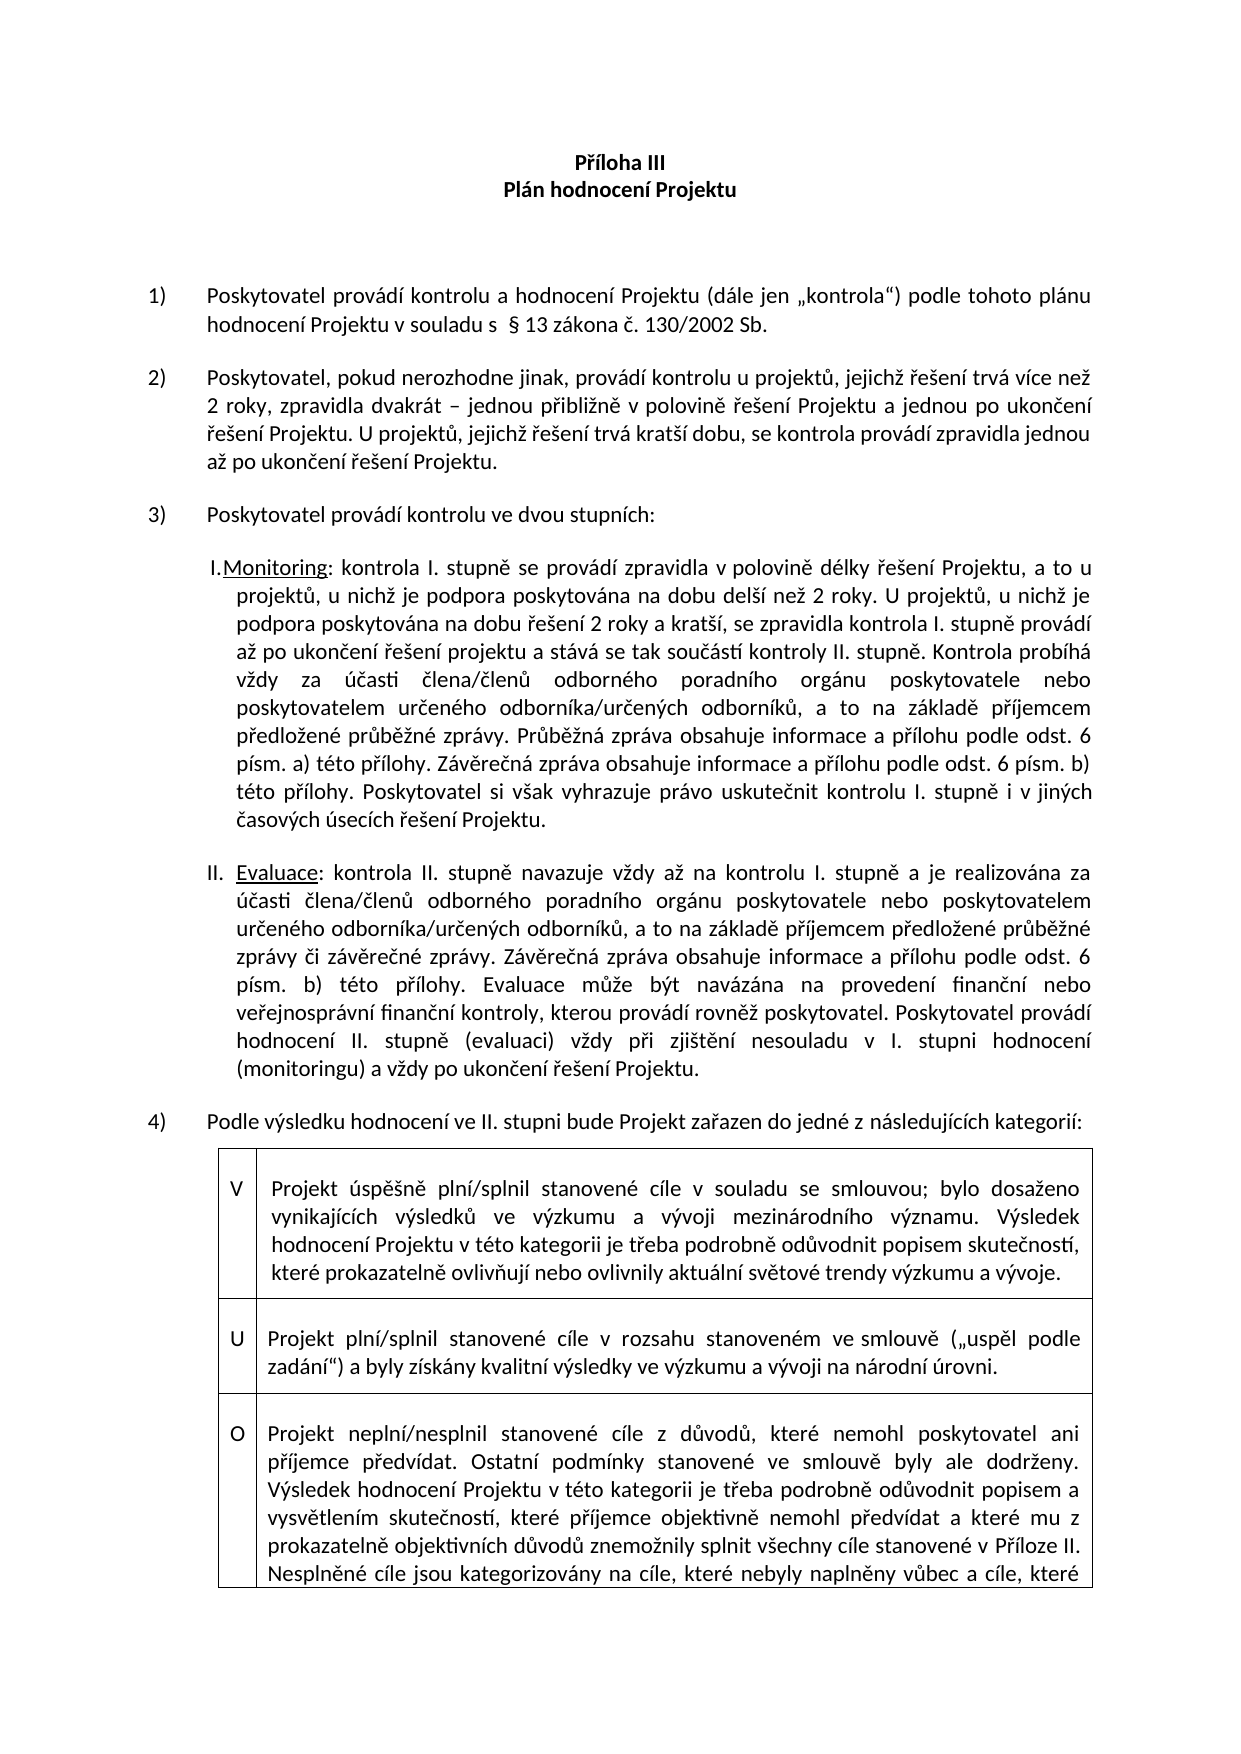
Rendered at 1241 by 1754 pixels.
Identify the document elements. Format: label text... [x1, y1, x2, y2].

table_cell U [219, 1299, 256, 1393]
list Poskytovatel provádí kontrolu a hodnocení Projektu (dále jen „kontrola“) podle tohoto plánu hodnocení Projektu v souladu s § 13 zákona č. 130/2002 Sb. [148, 282, 1093, 338]
list Monitoring: kontrola I. stupně se provádí zpravidla v polovině délky řešení Projektu, a to u projektů, u nichž je podpora poskytována na dobu delší než 2 roky. U projektů, u nichž je podpora poskytována na dobu řešení 2 roky a kratší, se zpravidla kontrola I. stupně provádí až po ukončení řešení projektu a stává se tak součástí kontroly II. stupně. Kontrola probíhá vždy za účasti člena/členů odborného poradního orgánu poskytovatele nebo poskytovatelem určeného odborníka/určených odborníků, a to na základě příjemcem předložené průběžné zprávy. Průběžná zpráva obsahuje informace a přílohu podle odst. 6 písm. a) této přílohy. Závěrečná zpráva obsahuje informace a přílohu podle odst. 6 písm. b) této přílohy. Poskytovatel si však vyhrazuje právo uskutečnit kontrolu I. stupně i v jiných časových úsecích řešení Projektu. [221, 553, 1093, 833]
table_header V [219, 1149, 256, 1298]
list Podle výsledku hodnocení ve II. stupni bude Projekt zařazen do jedné z následujících kategorií: [148, 1107, 1093, 1135]
text Příloha III [148, 148, 1093, 176]
table_cell Projekt plní/splnil stanovené cíle v rozsahu stanoveném ve smlouvě („uspěl podle zadání“) a byly získány kvalitní výsledky ve výzkumu a vývoji na národní úrovni. [257, 1299, 1092, 1393]
text Plán hodnocení Projektu [148, 176, 1093, 204]
table_cell O [219, 1394, 256, 1587]
list Poskytovatel provádí kontrolu ve dvou stupních: [148, 500, 1093, 528]
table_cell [257, 1394, 1092, 1587]
list Poskytovatel, pokud nerozhodne jinak, provádí kontrolu u projektů, jejichž řešení trvá více než 2 roky, zpravidla dvakrát – jednou přibližně v polovině řešení Projektu a jednou po ukončení řešení Projektu. U projektů, jejichž řešení trvá kratší dobu, se kontrola provádí zpravidla jednou až po ukončení řešení Projektu. [148, 363, 1093, 475]
table_header Projekt úspěšně plní/splnil stanovené cíle v souladu se smlouvou; bylo dosaženo vynikajících výsledků ve výzkumu a vývoji mezinárodního významu. Výsledek hodnocení Projektu v této kategorii je třeba podrobně odůvodnit popisem skutečností, které prokazatelně ovlivňují nebo ovlivnily aktuální světové trendy výzkumu a vývoje. [257, 1149, 1092, 1298]
text II. Evaluace: kontrola II. stupně navazuje vždy až na kontrolu I. stupně a je realizována za účasti člena/členů odborného poradního orgánu poskytovatele nebo poskytovatelem určeného odborníka/určených odborníků, a to na základě příjemcem předložené průběžné zprávy či závěrečné zprávy. Závěrečná zpráva obsahuje informace a přílohu podle odst. 6 písm. b) této přílohy. Evaluace může být navázána na provedení finanční nebo veřejnosprávní finanční kontroly, kterou provádí rovněž poskytovatel. Poskytovatel provádí hodnocení II. stupně (evaluaci) vždy při zjištění nesouladu v I. stupni hodnocení (monitoringu) a vždy po ukončení řešení Projektu. [207, 858, 1093, 1082]
